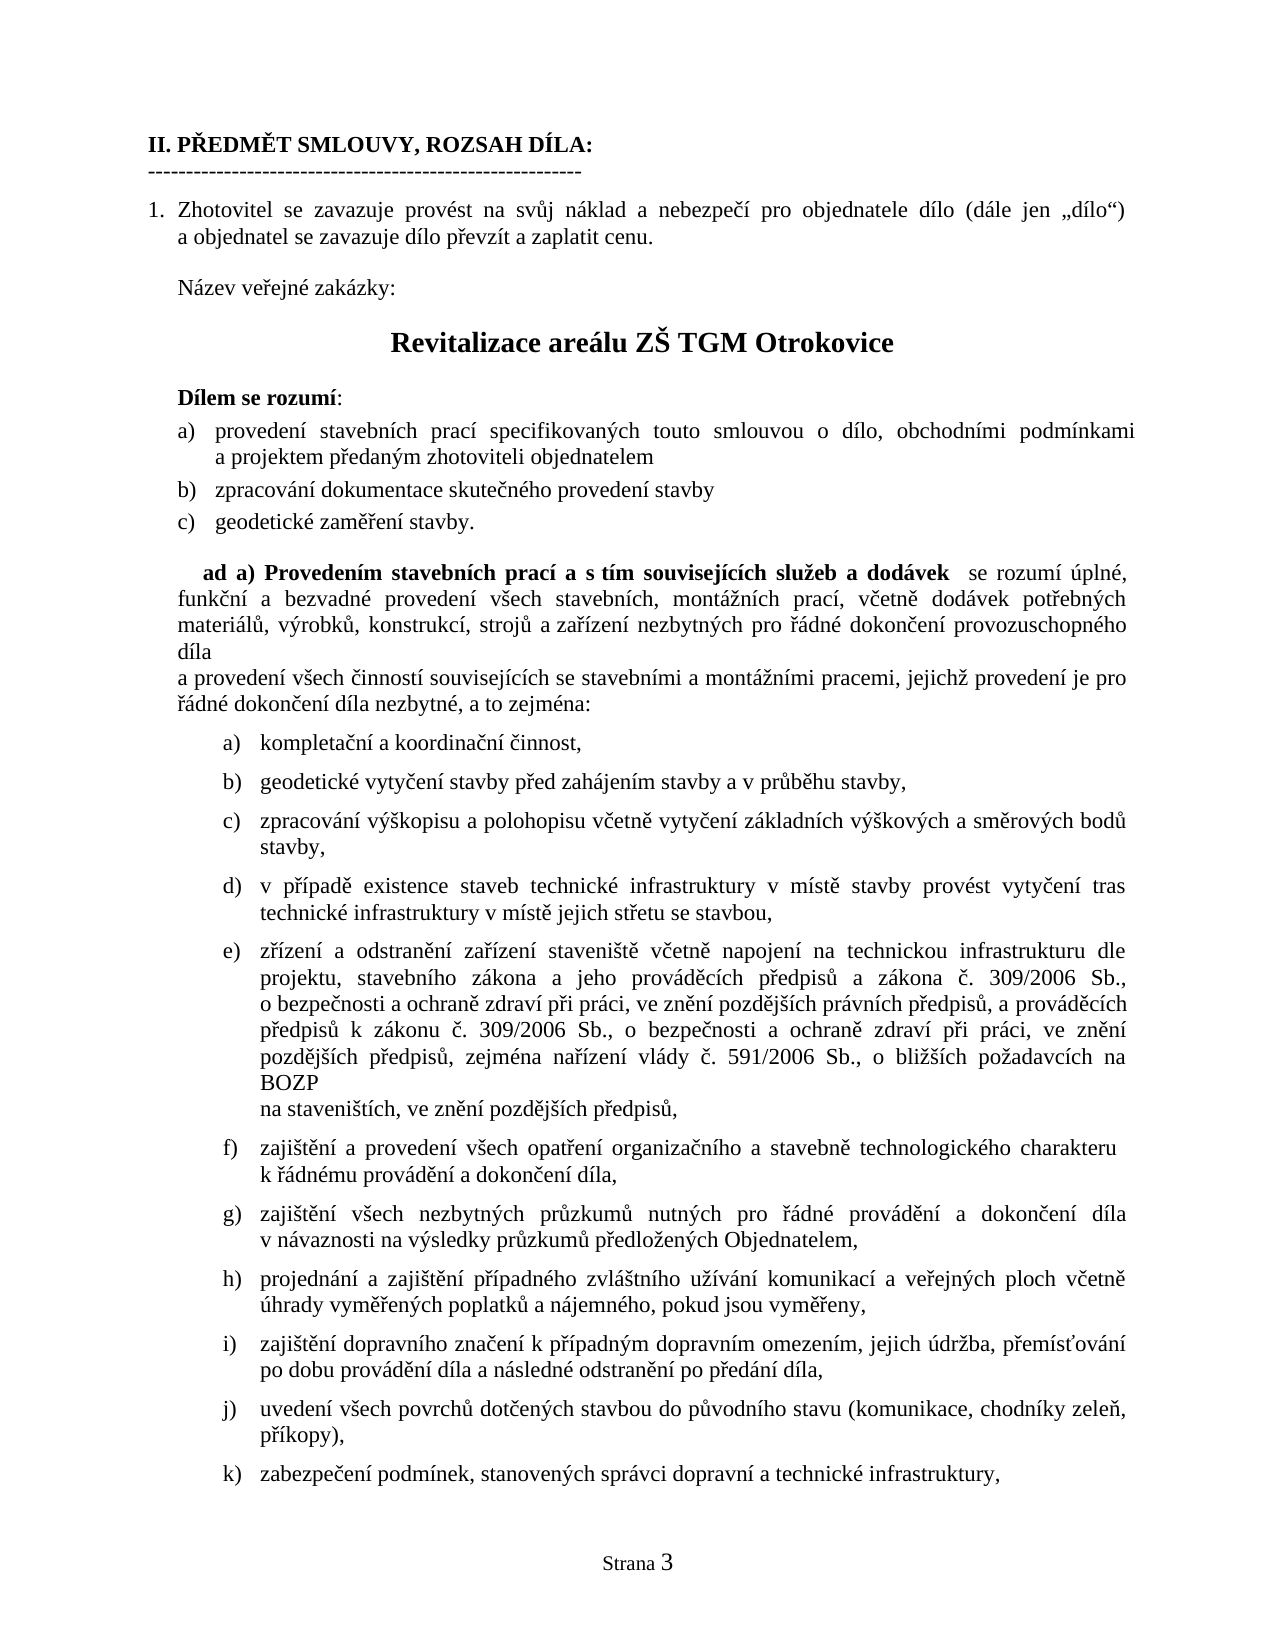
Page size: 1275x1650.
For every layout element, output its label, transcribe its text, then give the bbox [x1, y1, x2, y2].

text Dílem se rozumí: [177, 384, 1137, 410]
list geodetické vytyčení stavby před zahájením stavby a v průběhu stavby, [223, 768, 1127, 794]
text --------------------------------------------------------- [148, 158, 1137, 184]
text II. PŘEDMĚT SMLOUVY, ROZSAH DÍLA: [148, 131, 1137, 158]
list zabezpečení podmínek, stanovených správci dopravní a technické infrastruktury, [223, 1460, 1127, 1487]
list Zhotovitel se zavazuje provést na svůj náklad a nebezpečí pro objednatele dílo (dále jen „dílo“) a objednatel se zavazuje dílo převzít a zaplatit cenu. [148, 196, 1127, 249]
list uvedení všech povrchů dotčených stavbou do původního stavu (komunikace, chodníky zeleň, příkopy), [223, 1395, 1127, 1448]
list projednání a zajištění případného zvláštního užívání komunikací a veřejných ploch včetně úhrady vyměřených poplatků a nájemného, pokud jsou vyměřeny, [223, 1265, 1127, 1317]
list v případě existence staveb technické infrastruktury v místě stavby provést vytyčení tras technické infrastruktury v místě jejich střetu se stavbou, [223, 872, 1127, 925]
list zajištění všech nezbytných průzkumů nutných pro řádné provádění a dokončení díla v návaznosti na výsledky průzkumů předložených Objednatelem, [223, 1199, 1127, 1252]
list provedení stavebních prací specifikovaných touto smlouvou o dílo, obchodními podmínkami a projektem předaným zhotoviteli objednatelem [177, 417, 1137, 469]
list kompletační a koordinační činnost, [223, 729, 1127, 756]
text Revitalizace areálu ZŠ TGM Otrokovice [148, 326, 1137, 359]
list zpracování dokumentace skutečného provedení stavby [177, 476, 1137, 502]
list zpracování výškopisu a polohopisu včetně vytyčení základních výškových a směrových bodů stavby, [223, 807, 1127, 860]
list zajištění a provedení všech opatření organizačního a stavebně technologického charakteru k řádnému provádění a dokončení díla, [223, 1134, 1127, 1187]
text ad a) Provedením stavebních prací a s tím souvisejících služeb a dodávek se rozumí úplné, funkční a bezvadné provedení všech stavebních, montážních prací, včetně dodávek potřebných materiálů, výrobků, konstrukcí, strojů a zařízení nezbytných pro řádné dokončení provozuschopného díla a provedení všech činností souvisejících se stavebními a montážními pracemi, jejichž provedení je pro řádné dokončení díla nezbytné, a to zejména: [148, 559, 1127, 717]
list zajištění dopravního značení k případným dopravním omezením, jejich údržba, přemísťování po dobu provádění díla a následné odstranění po předání díla, [223, 1330, 1127, 1383]
list zřízení a odstranění zařízení staveniště včetně napojení na technickou infrastrukturu dle projektu, stavebního zákona a jeho prováděcích předpisů a zákona č. 309/2006 Sb., o bezpečnosti a ochraně zdraví při práci, ve znění pozdějších právních předpisů, a prováděcích předpisů k zákonu č. 309/2006 Sb., o bezpečnosti a ochraně zdraví při práci, ve znění pozdějších předpisů, zejména nařízení vlády č. 591/2006 Sb., o bližších požadavcích na BOZP na staveništích, ve znění pozdějších předpisů, [223, 937, 1127, 1122]
text Název veřejné zakázky: [148, 274, 1137, 301]
list geodetické zaměření stavby. [177, 508, 1137, 534]
